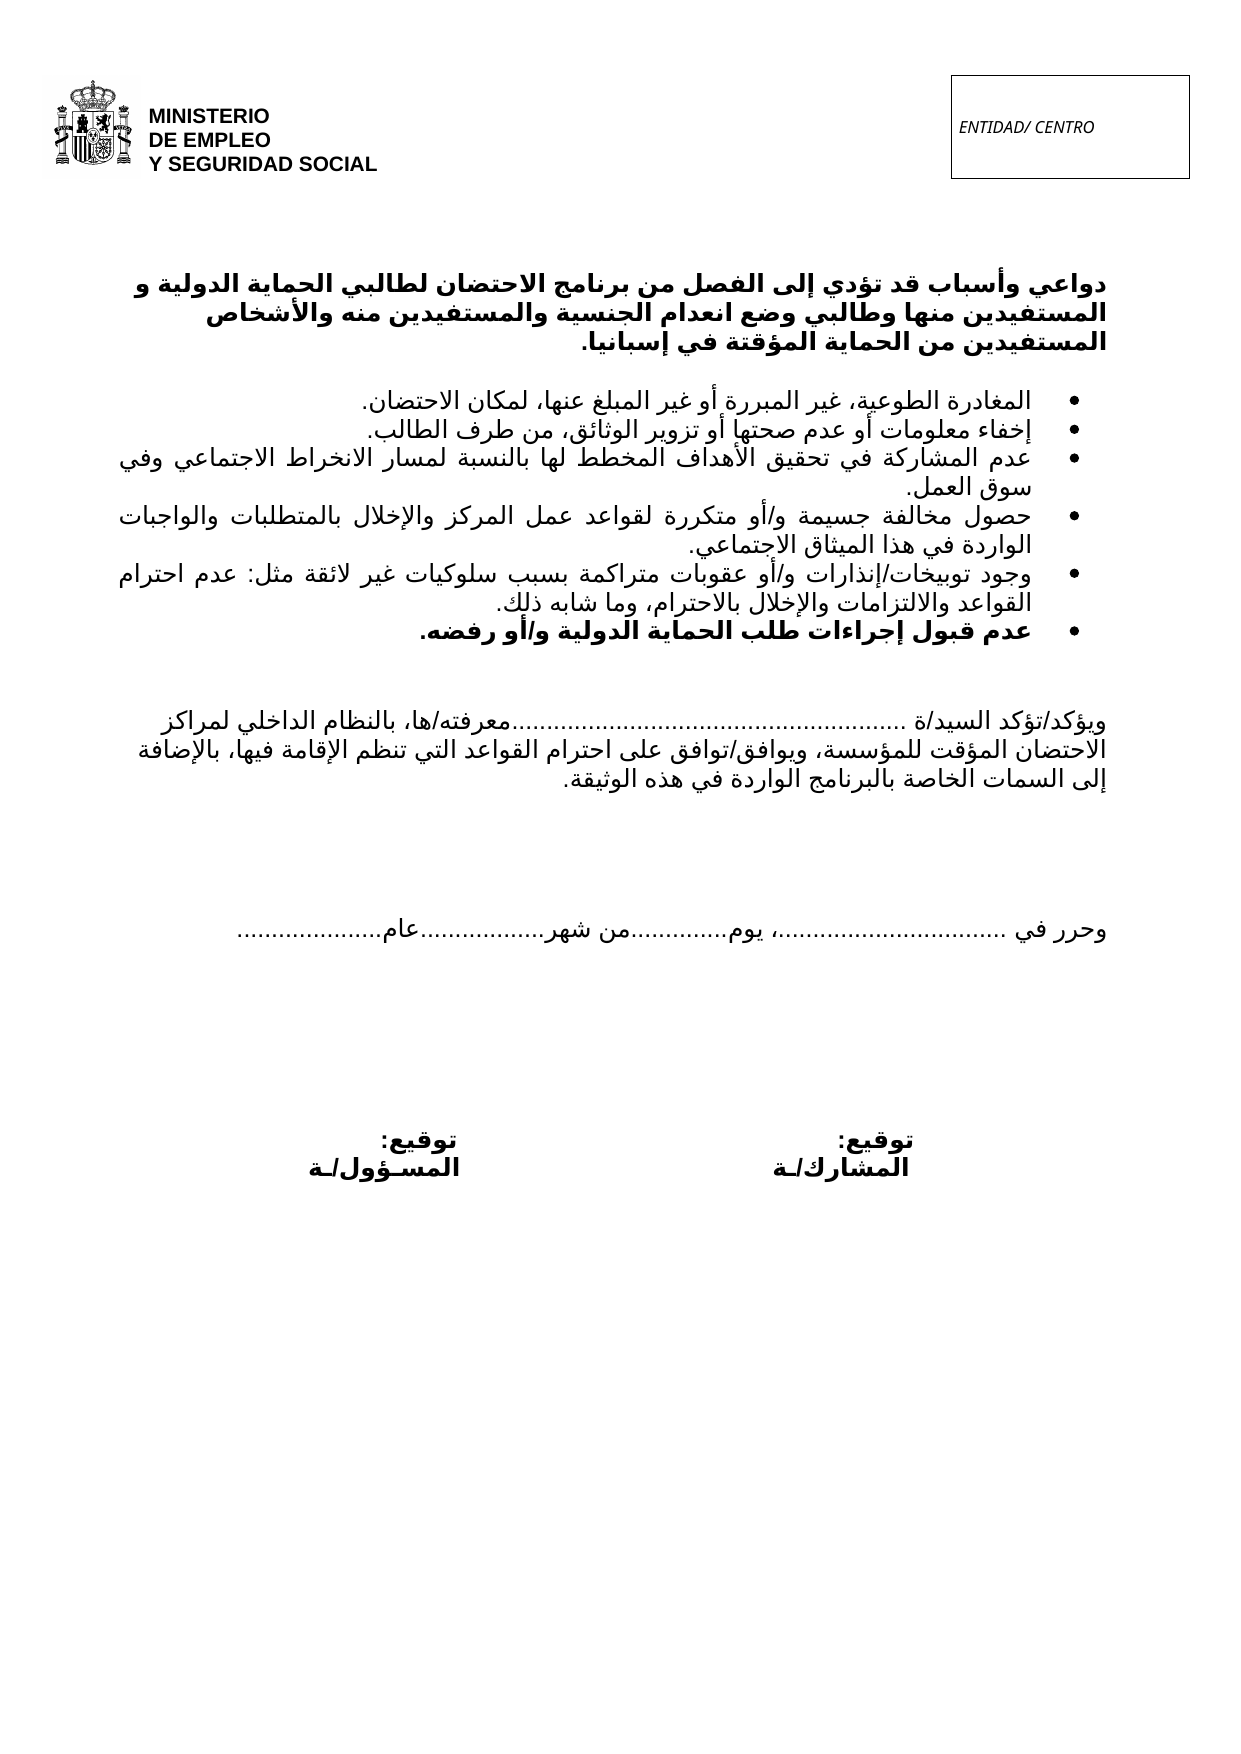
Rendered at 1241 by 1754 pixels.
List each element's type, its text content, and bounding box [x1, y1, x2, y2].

table_header توقيع: المشارك/ـة [612, 1033, 1070, 1182]
list حصول مخالفة جسيمة و/أو متكررة لقواعد عمل المركز والإخلال بالمتطلبات والواجبات الواردة في هذا الميثاق الاجتماعي. [118, 501, 1070, 559]
text وحرر في .................................، يوم..............من شهر..................عام..................... [118, 914, 1107, 943]
list عدم قبول إجراءات طلب الحماية الدولية و/أو رفضه. [118, 616, 1070, 645]
text دواعي وأسباب قد تؤدي إلى الفصل من برنامج الاحتضان لطالبي الحماية الدولية و المستفيدين منها وطالبي وضع انعدام الجنسية والمستفيدين منه والأشخاص المستفيدين من الحماية المؤقتة في إسبانيا. [118, 269, 1107, 355]
picture [42, 75, 141, 179]
table_header توقيع: المسـؤول/ـة [156, 1033, 612, 1182]
list المغادرة الطوعية، غير المبررة أو غير المبلغ عنها، لمكان الاحتضان. [118, 386, 1070, 414]
text ويؤكد/تؤكد السيد/ة .........................................................معرفته/ها، بالنظام الداخلي لمراكز الاحتضان المؤقت للمؤسسة، ويوافق/توافق على احترام القواعد التي تنظم الإقامة فيها، بالإضافة إلى السمات الخاصة بالبرنامج الواردة في هذه الوثيقة. [118, 706, 1107, 792]
list وجود توبيخات/إنذارات و/أو عقوبات متراكمة بسبب سلوكيات غير لائقة مثل: عدم احترام القواعد والالتزامات والإخلال بالاحترام، وما شابه ذلك. [118, 559, 1070, 616]
list إخفاء معلومات أو عدم صحتها أو تزوير الوثائق، من طرف الطالب. [118, 414, 1070, 443]
list عدم المشاركة في تحقيق الأهداف المخطط لها بالنسبة لمسار الانخراط الاجتماعي وفي سوق العمل. [118, 443, 1070, 501]
